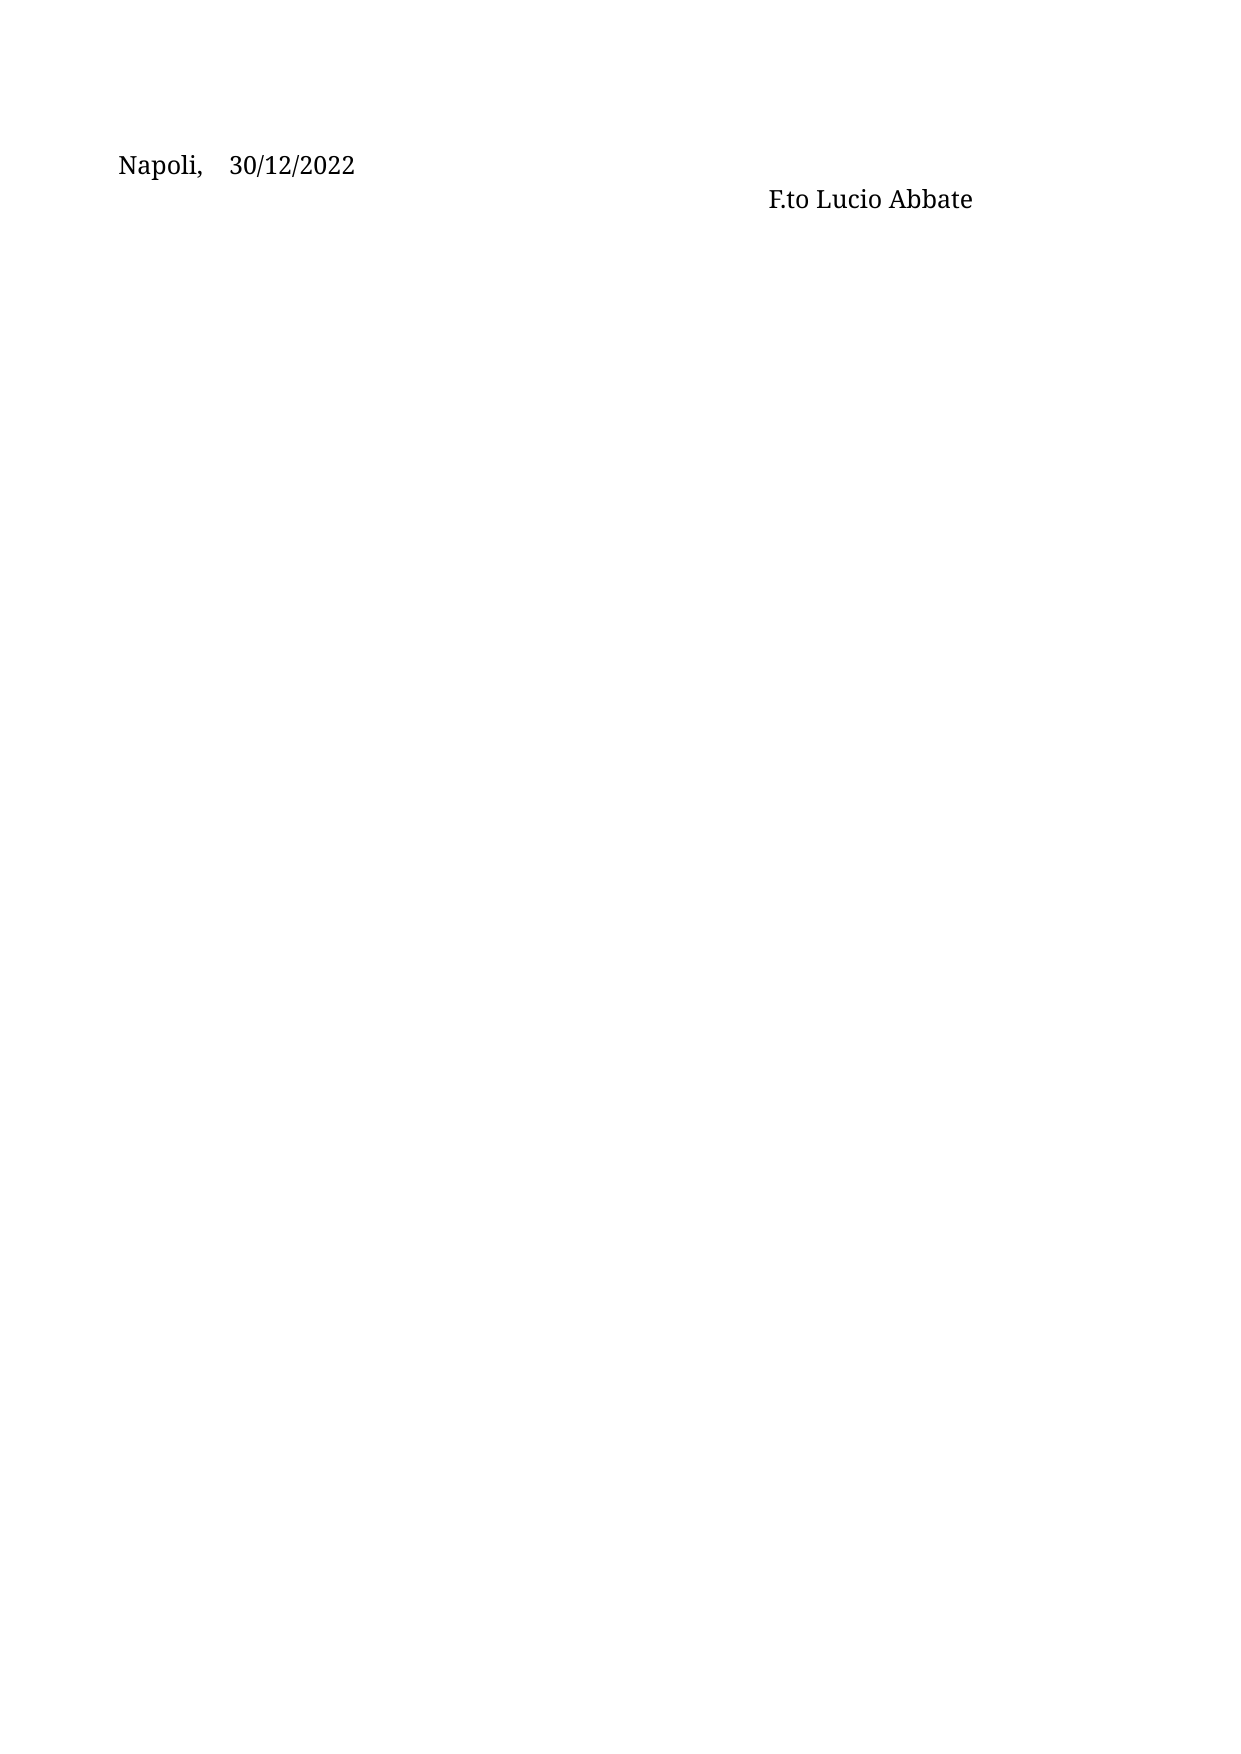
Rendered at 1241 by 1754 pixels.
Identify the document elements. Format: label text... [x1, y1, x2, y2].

table_header Napoli, 30/12/2022 [107, 148, 616, 250]
table_header F.to Lucio Abbate [616, 148, 1125, 250]
